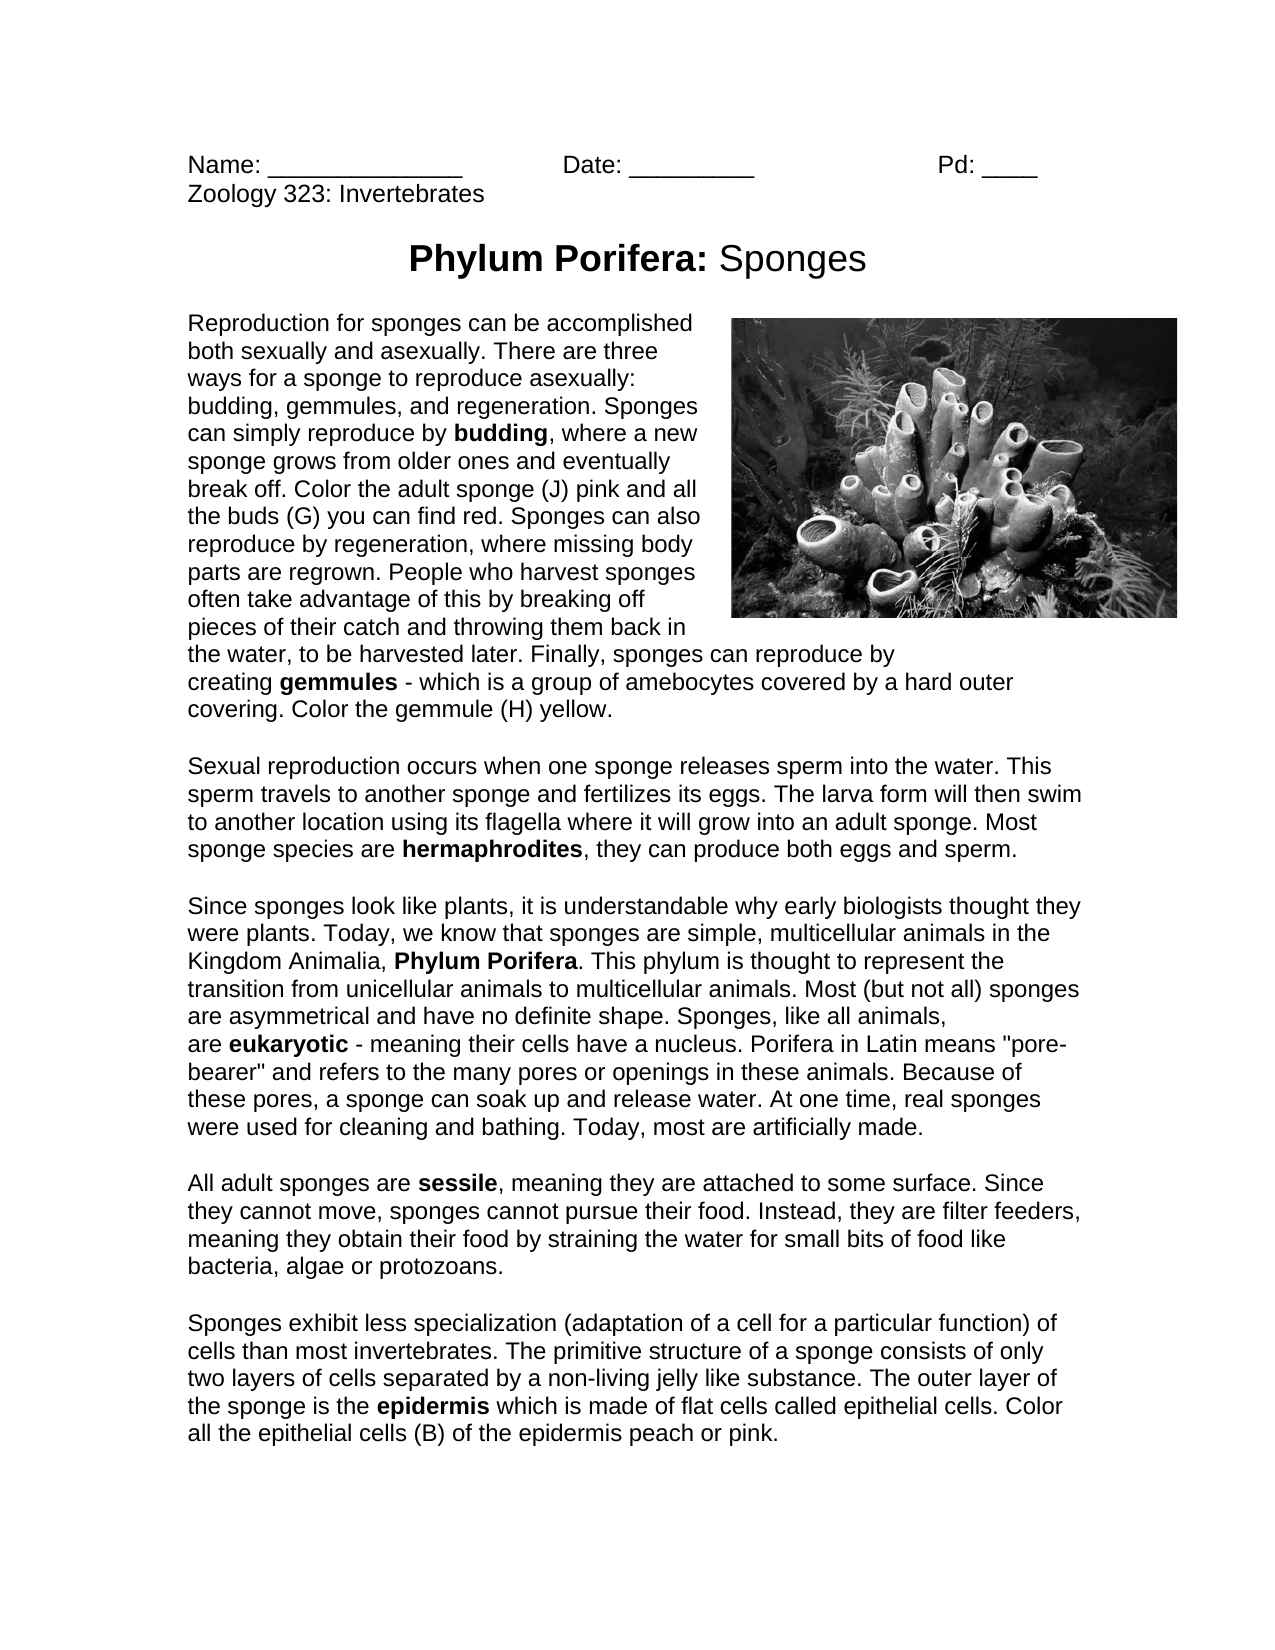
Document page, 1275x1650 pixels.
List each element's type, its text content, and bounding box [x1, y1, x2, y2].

text Since sponges look like plants, it is understandable why early biologists thought they were plants. Today, we know that sponges are simple, multicellular animals in the Kingdom Animalia, Phylum Porifera. This phylum is thought to represent the transition from unicellular animals to multicellular animals. Most (but not all) sponges are asymmetrical and have no definite shape. Sponges, like all animals, are eukaryotic - meaning their cells have a nucleus. Porifera in Latin means "pore-bearer" and refers to the many pores or openings in these animals. Because of these pores, a sponge can soak up and release water. At one time, real sponges were used for cleaning and bathing. Today, most are artificially made. [187, 892, 1087, 1140]
text All adult sponges are sessile, meaning they are attached to some surface. Since they cannot move, sponges cannot pursue their food. Instead, they are filter feeders, meaning they obtain their food by straining the water for small bits of food like bacteria, algae or protozoans. [187, 1169, 1087, 1280]
text Reproduction for sponges can be accomplished both sexually and asexually. There are three ways for a sponge to reproduce asexually: budding, gemmules, and regeneration. Sponges can simply reproduce by budding, where a new sponge grows from older ones and eventually break off. Color the adult sponge (J) pink and all the buds (G) you can find red. Sponges can also reproduce by regeneration, where missing body parts are regrown. People who harvest sponges often take advantage of this by breaking off pieces of their catch and throwing them back in the water, to be harvested later. Finally, sponges can reproduce by creating gemmules - which is a group of amebocytes covered by a hard outer covering. Color the gemmule (H) yellow. [187, 309, 1087, 723]
text Sponges exhibit less specialization (adaptation of a cell for a particular function) of cells than most invertebrates. The primitive structure of a sponge consists of only two layers of cells separated by a non-living jelly like substance. The outer layer of the sponge is the epidermis which is made of flat cells called epithelial cells. Color all the epithelial cells (B) of the epidermis peach or pink. [187, 1309, 1087, 1447]
text Name: ______________ Date: _________ Pd: ____ [187, 150, 1087, 179]
text Zoology 323: Invertebrates [187, 179, 1087, 207]
text Phylum Porifera: Sponges [187, 237, 1087, 280]
text Sexual reproduction occurs when one sponge releases sperm into the water. This sperm travels to another sponge and fertilizes its eggs. The larva form will then swim to another location using its flagella where it will grow into an adult sponge. Most sponge species are hermaphrodites, they can produce both eggs and sperm. [187, 752, 1087, 863]
